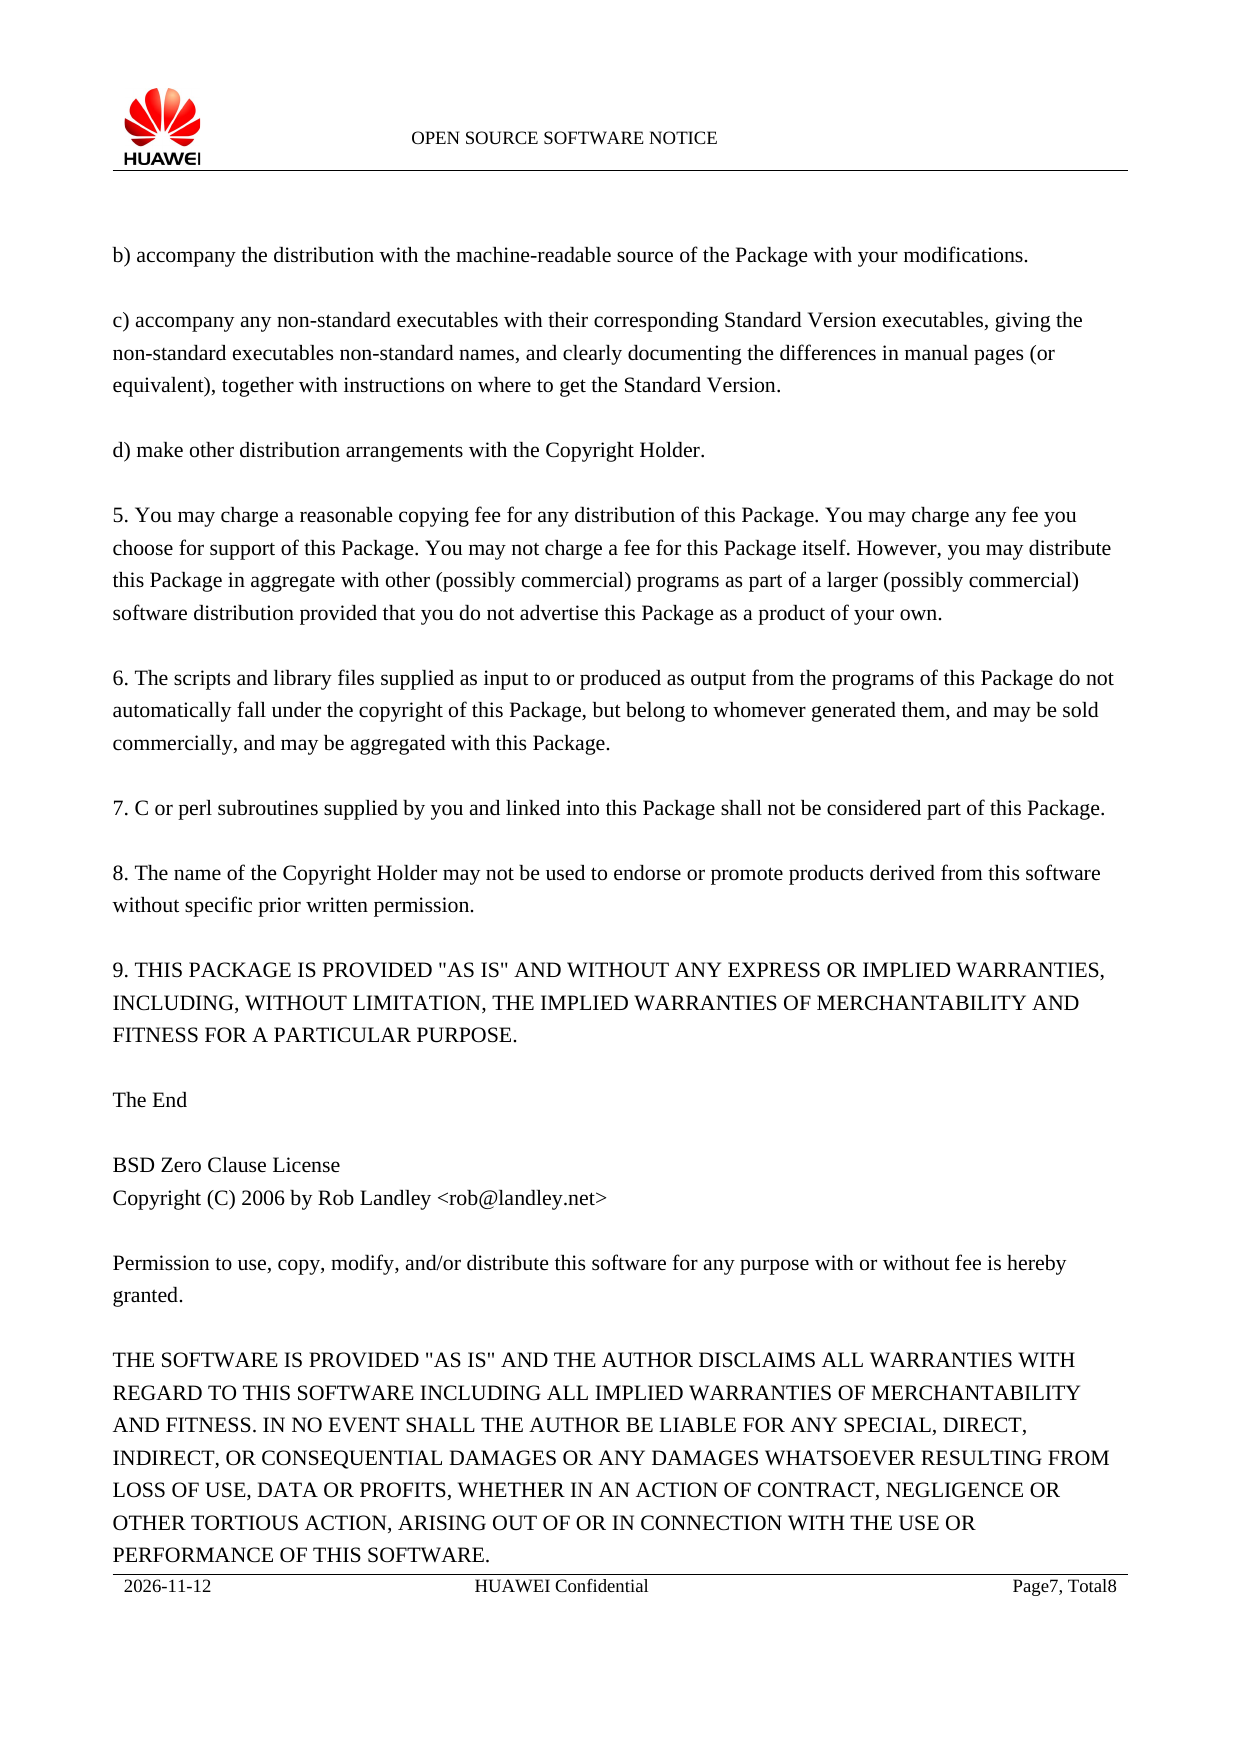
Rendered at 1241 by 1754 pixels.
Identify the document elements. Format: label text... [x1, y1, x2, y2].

picture [124, 88, 201, 165]
